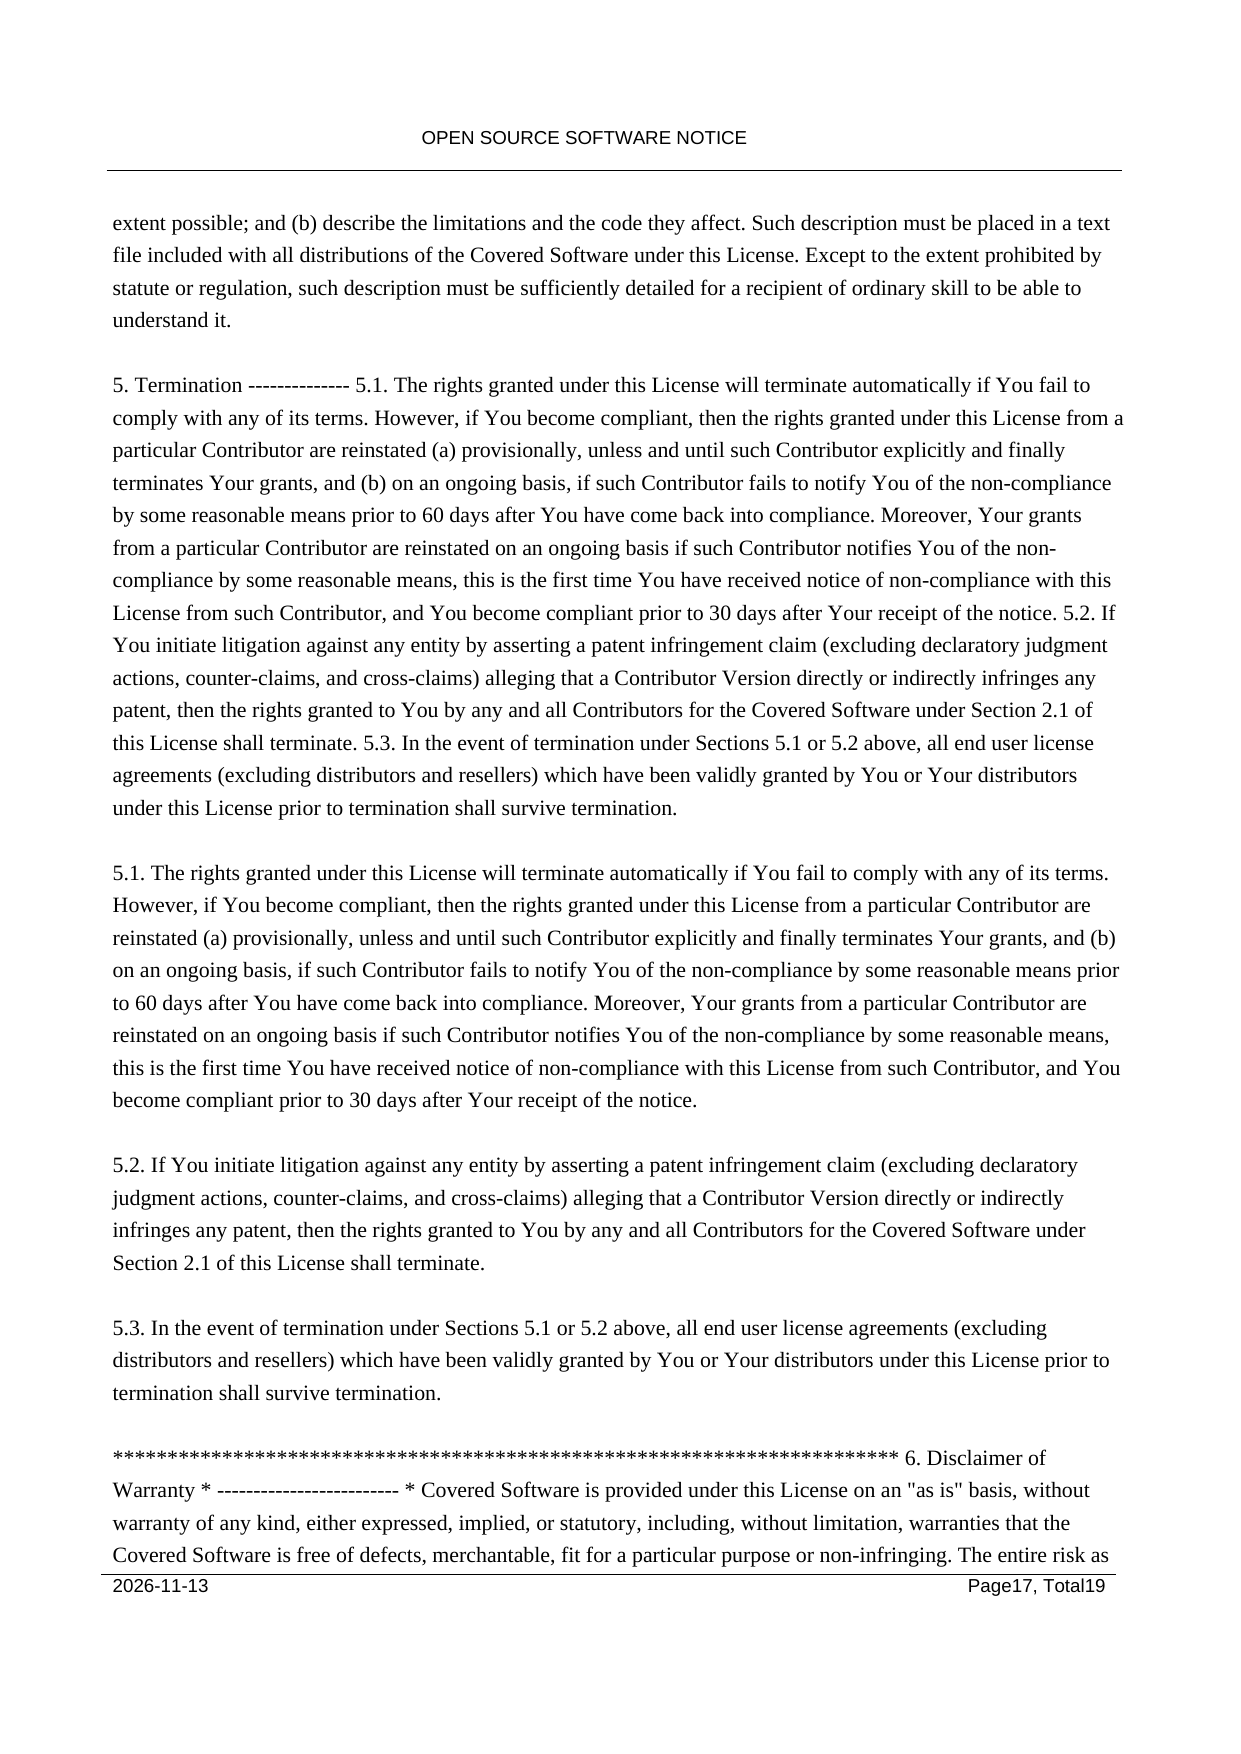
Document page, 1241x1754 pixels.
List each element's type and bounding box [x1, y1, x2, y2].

text [112, 206, 1128, 1571]
